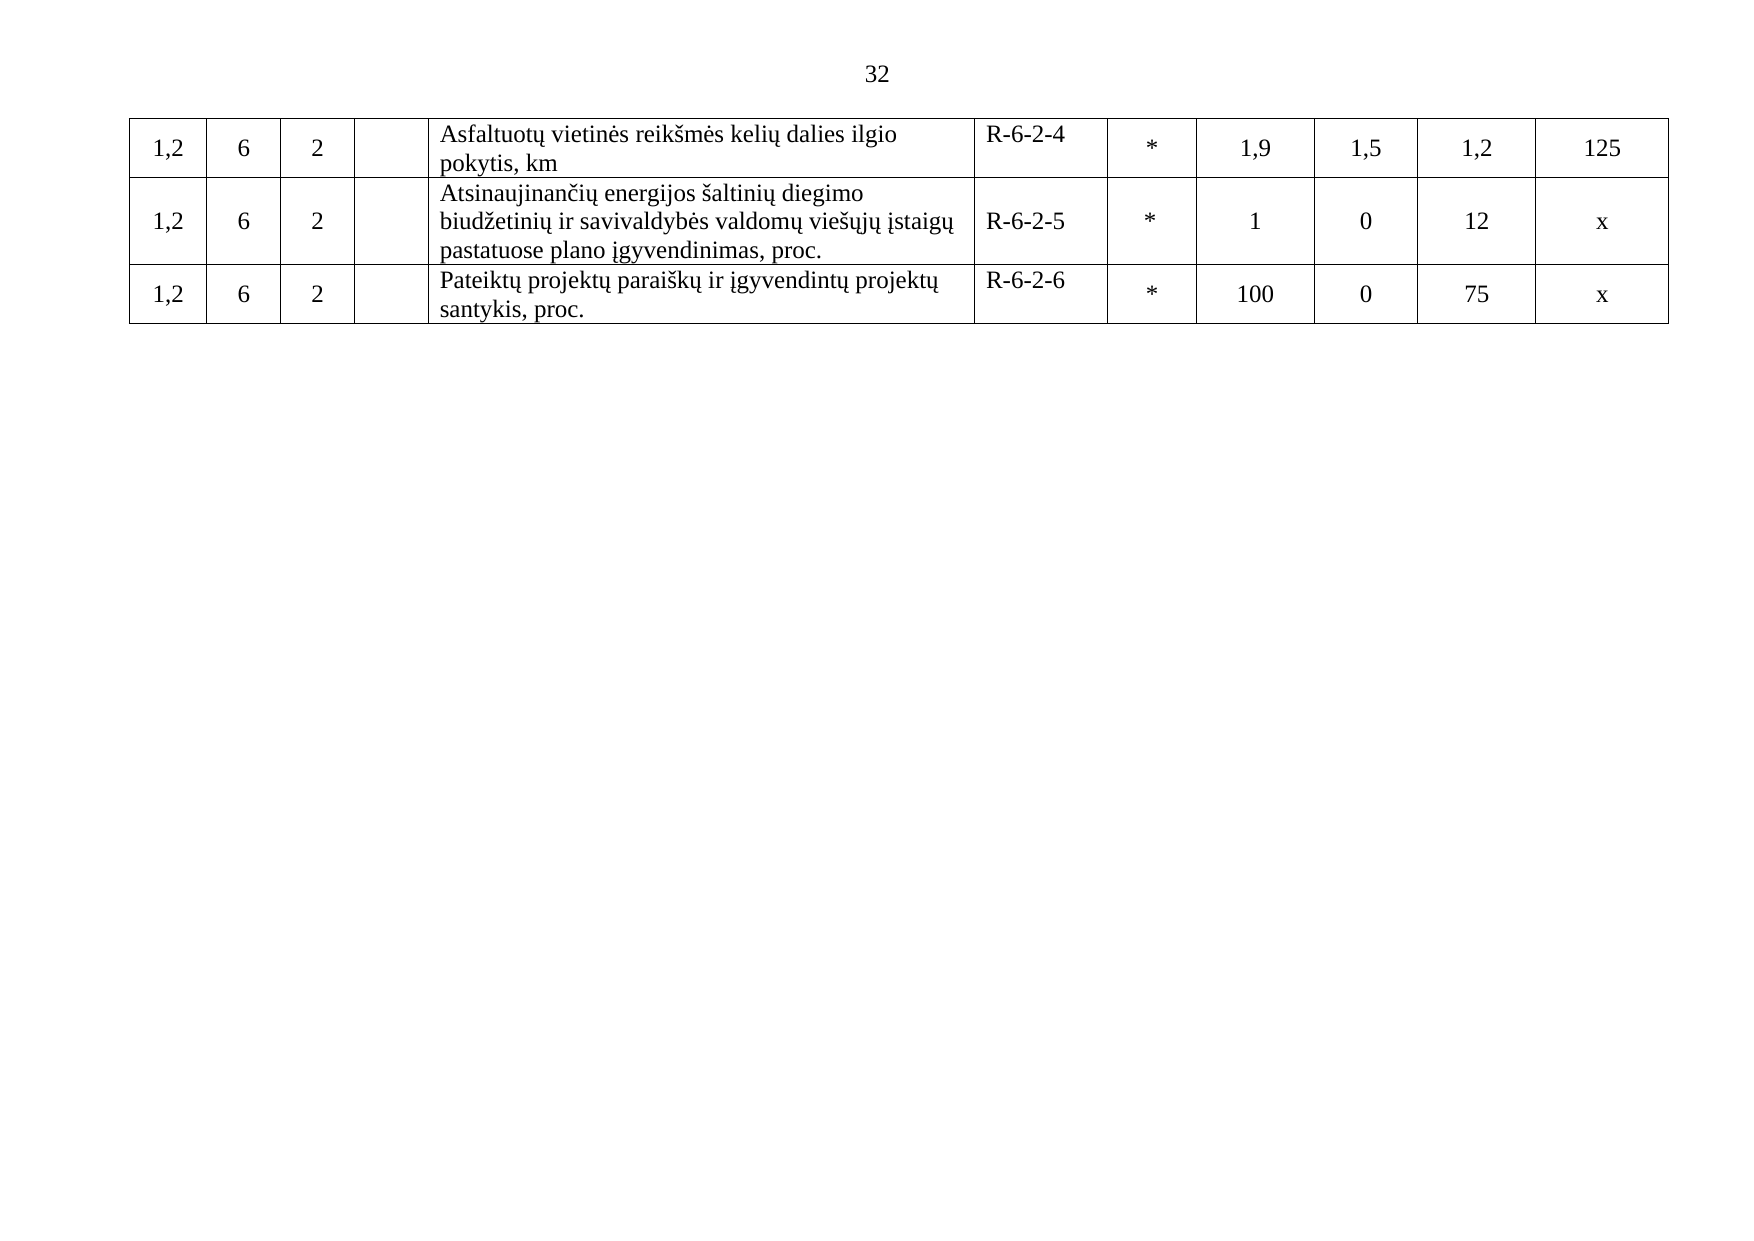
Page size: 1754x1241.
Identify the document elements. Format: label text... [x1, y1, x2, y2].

table_cell x [1536, 265, 1668, 322]
table_cell 1,2 [130, 119, 206, 177]
table_cell Pateiktų projektų paraiškų ir įgyvendintų projektų santykis, proc. [429, 265, 974, 322]
table_cell Asfaltuotų vietinės reikšmės kelių dalies ilgio pokytis, km [429, 119, 974, 177]
table_cell 1,2 [130, 265, 206, 322]
table_cell R-6-2-4 [975, 119, 1107, 177]
table_cell 1,2 [1418, 119, 1535, 177]
table_cell 125 [1536, 119, 1668, 177]
table_cell 6 [207, 119, 280, 177]
table_cell 12 [1418, 178, 1535, 264]
table_cell Atsinaujinančių energijos šaltinių diegimo biudžetinių ir savivaldybės valdomų viešųjų įstaigų pastatuose plano įgyvendinimas, proc. [429, 178, 974, 264]
table_cell 2 [281, 265, 354, 322]
table_cell 1,9 [1197, 119, 1314, 177]
table_cell R-6-2-6 [975, 265, 1107, 322]
table_cell 0 [1315, 178, 1417, 264]
table_cell 1,5 [1315, 119, 1417, 177]
table_cell 6 [207, 178, 280, 264]
table_cell 1 [1197, 178, 1314, 264]
table_cell * [1108, 119, 1196, 177]
table_cell * [1108, 265, 1196, 322]
table_cell [355, 119, 428, 177]
table_cell * [1108, 178, 1196, 264]
table_cell 75 [1418, 265, 1535, 322]
table_cell [355, 178, 428, 264]
table_cell 1,2 [130, 178, 206, 264]
table_cell x [1536, 178, 1668, 264]
table_cell 2 [281, 178, 354, 264]
table_cell 2 [281, 119, 354, 177]
table_cell [355, 265, 428, 322]
table_cell 0 [1315, 265, 1417, 322]
table_cell 100 [1197, 265, 1314, 322]
table_cell R-6-2-5 [975, 178, 1107, 264]
table_cell 6 [207, 265, 280, 322]
